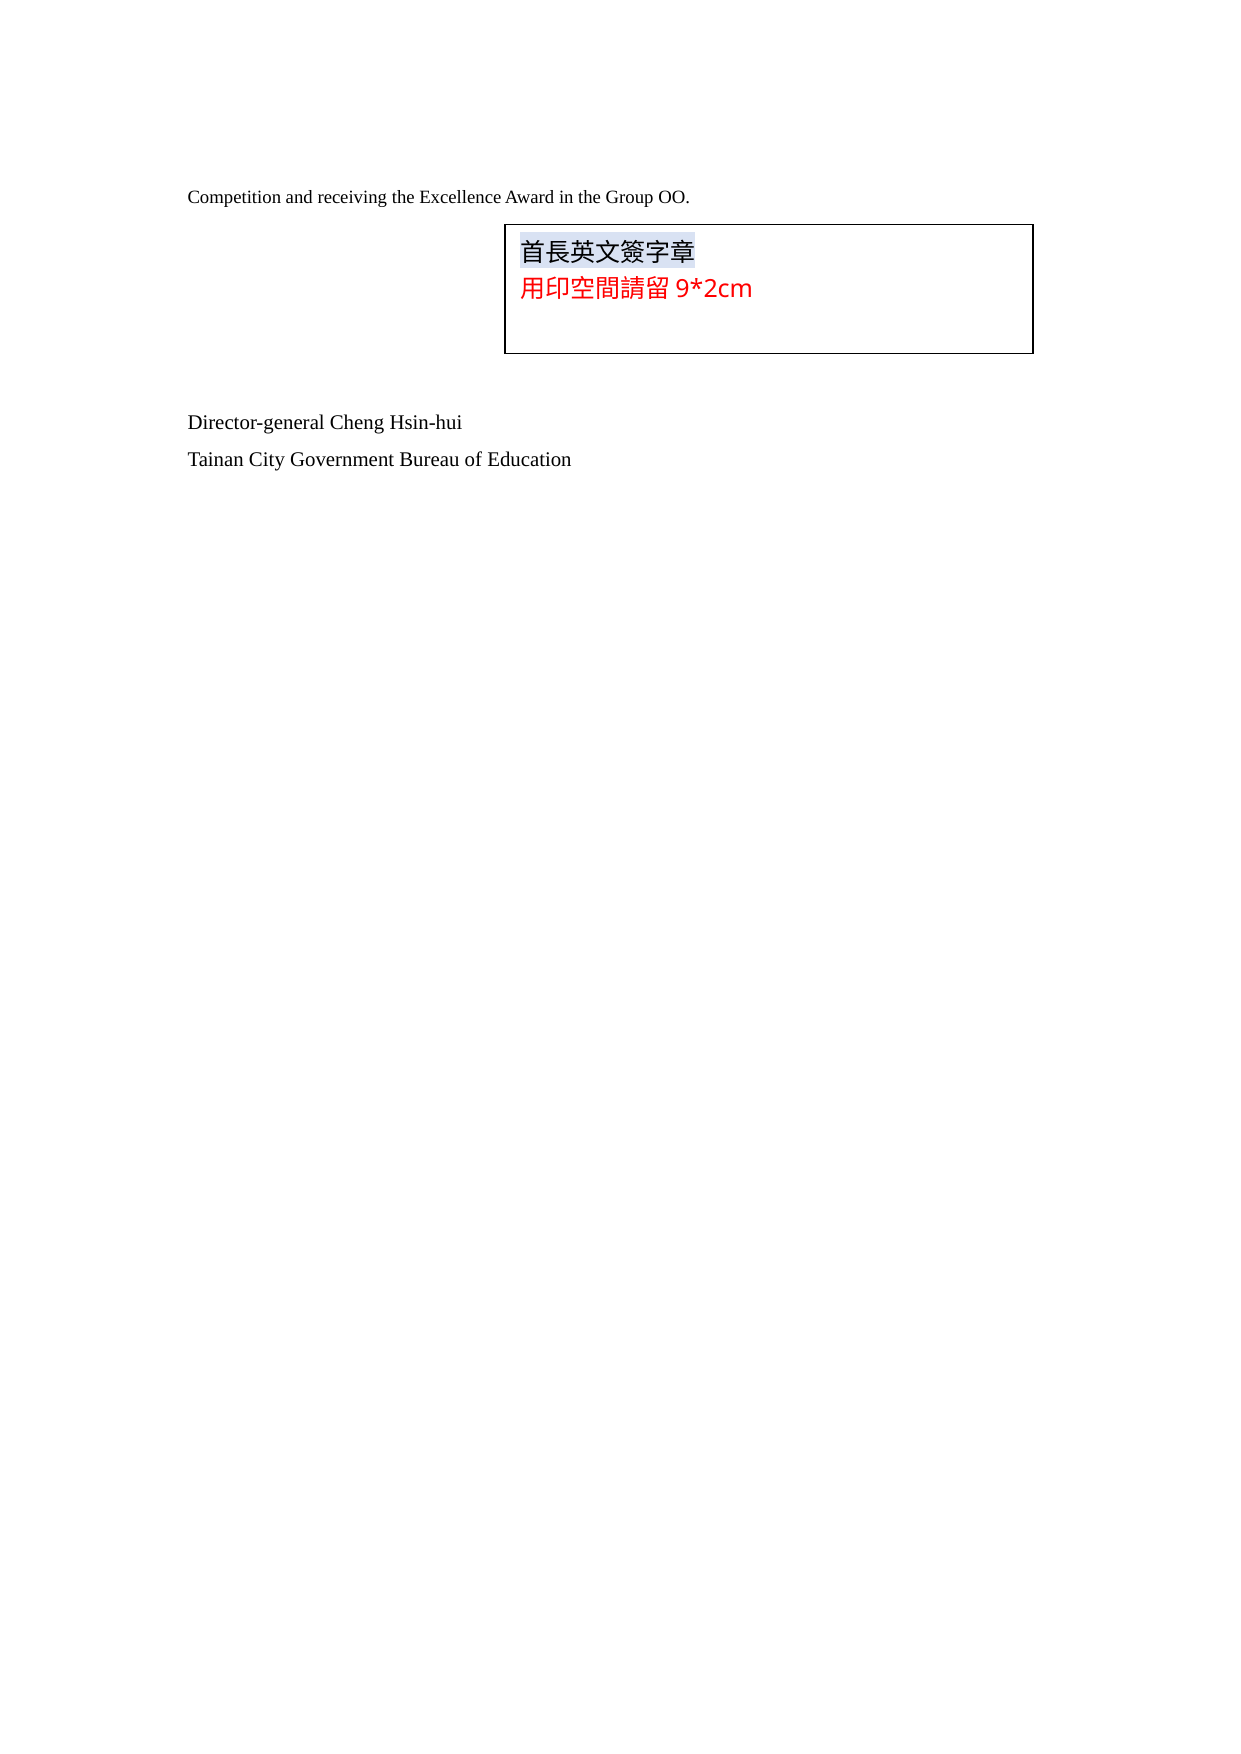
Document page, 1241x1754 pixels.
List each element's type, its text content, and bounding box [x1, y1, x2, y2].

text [187, 178, 1034, 216]
text Tainan City Government Bureau of Education [187, 441, 1034, 478]
text Director-general Cheng Hsin-hui [187, 403, 1034, 441]
